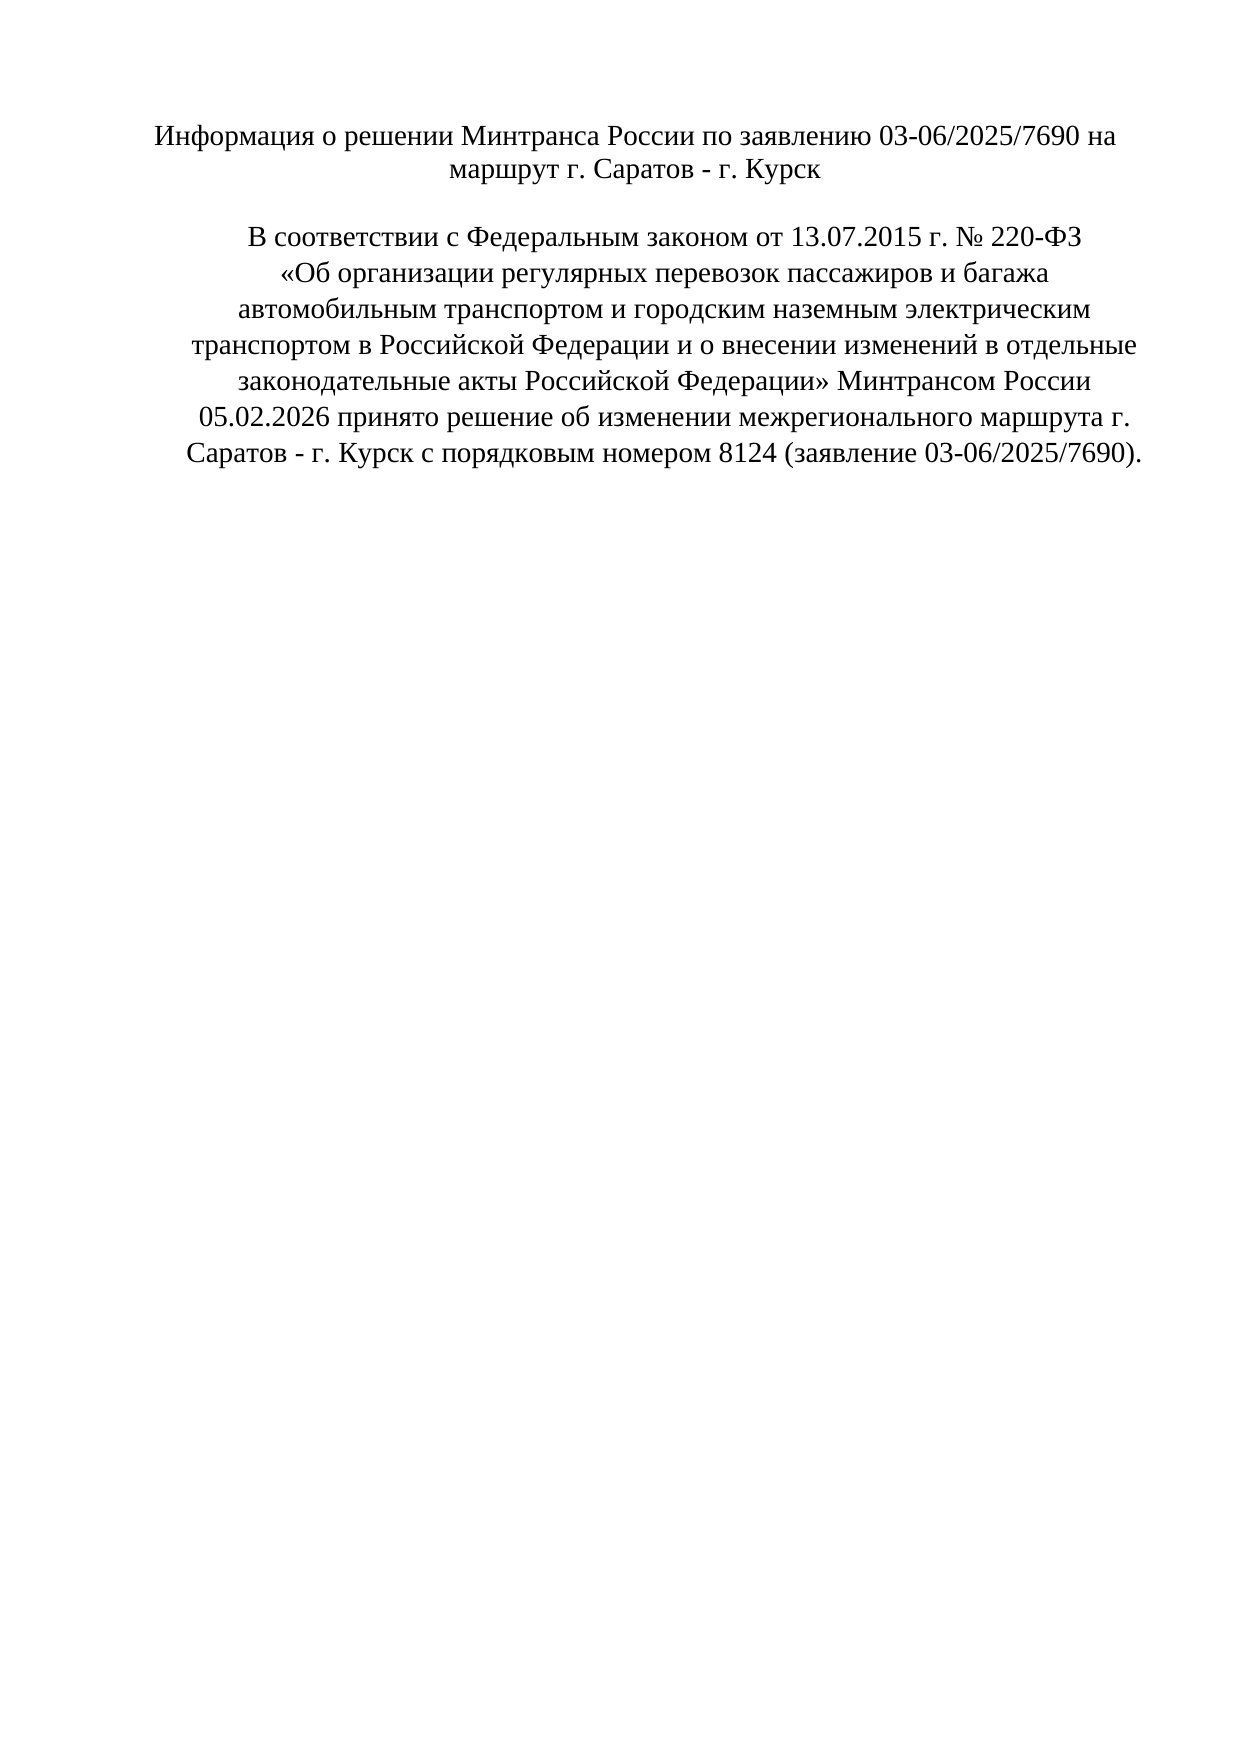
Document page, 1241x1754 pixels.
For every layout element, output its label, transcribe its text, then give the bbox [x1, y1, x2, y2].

text В соответствии с Федеральным законом от 13.07.2015 г. № 220-ФЗ «Об организации регулярных перевозок пассажиров и багажа автомобильным транспортом и городским наземным электрическим транспортом в Российской Федерации и о внесении изменений в отдельные законодательные акты Российской Федерации» Минтрансом России 05.02.2026 принято решение об изменении межрегионального маршрута г. Саратов - г. Курск с порядковым номером 8124 (заявление 03-06/2025/7690). [177, 219, 1152, 469]
text Информация о решении Минтранса России по заявлению 03-06/2025/7690 на маршрут г. Саратов - г. Курск [118, 118, 1152, 185]
